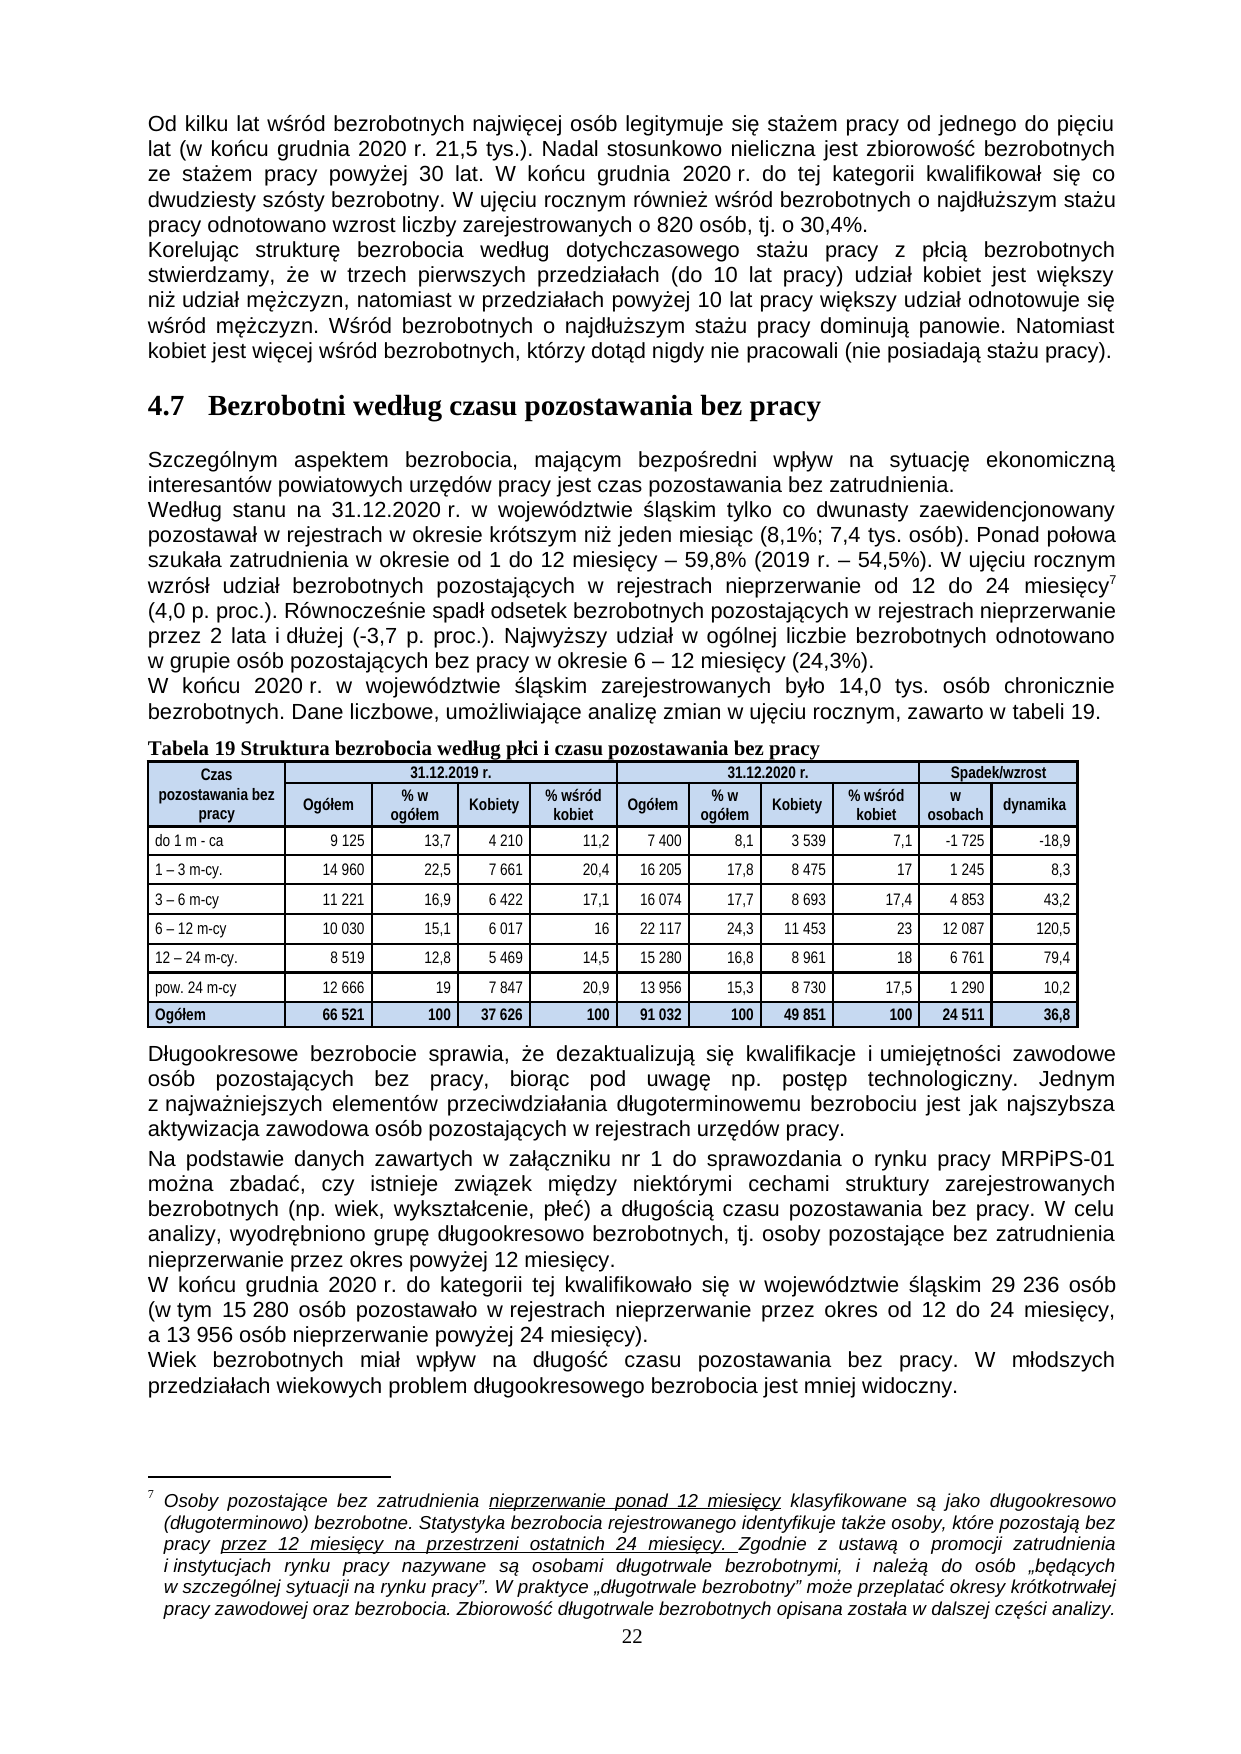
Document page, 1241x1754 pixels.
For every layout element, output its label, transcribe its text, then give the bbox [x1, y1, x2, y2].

table_cell 3 539 [762, 828, 832, 854]
table_cell 6 017 [459, 915, 529, 942]
table_cell 100 [373, 1003, 457, 1026]
table_cell 12 666 [286, 974, 371, 1001]
table_cell Kobiety [762, 784, 832, 825]
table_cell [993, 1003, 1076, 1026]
table_cell 16 074 [618, 885, 688, 913]
table_cell 66 521 [286, 1003, 371, 1026]
table_cell 16 [531, 915, 616, 942]
table_cell 13,7 [373, 828, 457, 854]
table_cell 20,4 [531, 856, 616, 883]
table_cell 15 280 [618, 945, 688, 971]
table_cell Ogółem [286, 784, 371, 825]
table_cell 7,1 [834, 828, 918, 854]
table_cell 91 032 [618, 1003, 688, 1026]
table_cell % w ogółem [690, 784, 760, 825]
table_cell 7 847 [459, 974, 529, 1001]
table_cell 10 030 [286, 915, 371, 942]
table_cell 8 693 [762, 885, 832, 913]
text Wiek bezrobotnych miał wpływ na długość czasu pozostawania bez pracy. W młodszych przedziałach wiekowych problem długookresowego bezrobocia jest mniej widoczny. [148, 1347, 1116, 1398]
table_cell 8 730 [762, 974, 832, 1001]
table_cell 6 761 [920, 945, 990, 971]
table_cell 15,1 [373, 915, 457, 942]
table_cell 7 400 [618, 828, 688, 854]
text Od kilku lat wśród bezrobotnych najwięcej osób legitymuje się stażem pracy od jednego do pięciu lat (w końcu grudnia 2020 r. 21,5 tys.). Nadal stosunkowo nieliczna jest zbiorowość bezrobotnych ze stażem pracy powyżej 30 lat. W końcu grudnia 2020 r. do tej kategorii kwalifikował się co dwudziesty szósty bezrobotny. W ujęciu rocznym również wśród bezrobotnych o najdłuższym stażu pracy odnotowano wzrost liczby zarejestrowanych o 820 osób, tj. o 30,4%. [148, 111, 1116, 237]
table_header 31.12.2020 r. [618, 763, 918, 782]
table_cell 16,8 [690, 945, 760, 971]
text W końcu grudnia 2020 r. do kategorii tej kwalifikowało się w województwie śląskim 29 236 osób (w tym 15 280 osób pozostawało w rejestrach nieprzerwanie przez okres od 12 do 24 miesięcy, a 13 956 osób nieprzerwanie powyżej 24 miesięcy). [148, 1272, 1116, 1347]
table_cell w osobach [920, 784, 990, 825]
table_cell 11 453 [762, 915, 832, 942]
table_cell 8 519 [286, 945, 371, 971]
table_cell 1 – 3 m-cy. [149, 856, 284, 883]
table_cell Kobiety [459, 784, 529, 825]
table_cell 11,2 [531, 828, 616, 854]
table_cell 5 469 [459, 945, 529, 971]
table_cell 1 290 [920, 974, 990, 1001]
table_cell 12 087 [920, 915, 990, 942]
table_cell 49 851 [762, 1003, 832, 1026]
subtitle Bezrobotni według czasu pozostawania bez pracy [148, 388, 1116, 422]
table_cell 20,9 [531, 974, 616, 1001]
table_cell 17,8 [690, 856, 760, 883]
table_cell dynamika [993, 784, 1076, 825]
table_cell 16 205 [618, 856, 688, 883]
table_cell 100 [690, 1003, 760, 1026]
table_cell 17,4 [834, 885, 918, 913]
table_header Czas pozostawania bez pracy [149, 763, 284, 825]
table_cell 3 – 6 m-cy [149, 885, 284, 913]
table_header Spadek/wzrost [920, 763, 1076, 782]
table_cell 23 [834, 915, 918, 942]
table_cell 10,2 [993, 974, 1076, 1001]
table_cell 11 221 [286, 885, 371, 913]
table_cell 1 245 [920, 856, 990, 883]
table_cell 22,5 [373, 856, 457, 883]
table_cell 43,2 [993, 885, 1076, 913]
table_cell 22 117 [618, 915, 688, 942]
table_cell 19 [373, 974, 457, 1001]
table_cell 12,8 [373, 945, 457, 971]
table_cell 7 661 [459, 856, 529, 883]
table_cell 4 210 [459, 828, 529, 854]
table_cell 37 626 [459, 1003, 529, 1026]
text Korelując strukturę bezrobocia według dotychczasowego stażu pracy z płcią bezrobotnych stwierdzamy, że w trzech pierwszych przedziałach (do 10 lat pracy) udział kobiet jest większy niż udział mężczyzn, natomiast w przedziałach powyżej 10 lat pracy większy udział odnotowuje się wśród mężczyzn. Wśród bezrobotnych o najdłuższym stażu pracy dominują panowie. Natomiast kobiet jest więcej wśród bezrobotnych, którzy dotąd nigdy nie pracowali (nie posiadają stażu pracy). [148, 237, 1116, 363]
table_cell 120,5 [993, 915, 1076, 942]
table_cell 79,4 [993, 945, 1076, 971]
table_cell 14 960 [286, 856, 371, 883]
text Szczególnym aspektem bezrobocia, mającym bezpośredni wpływ na sytuację ekonomiczną interesantów powiatowych urzędów pracy jest czas pozostawania bez zatrudnienia. [148, 447, 1116, 497]
table_cell Ogółem [618, 784, 688, 825]
table_cell pow. 24 m-cy [149, 974, 284, 1001]
table_cell 100 [531, 1003, 616, 1026]
table_cell Ogółem [149, 1003, 284, 1026]
table_cell 8 961 [762, 945, 832, 971]
table_cell % wśród kobiet [531, 784, 616, 825]
table_cell 8,3 [993, 856, 1076, 883]
table_cell 8,1 [690, 828, 760, 854]
table_cell 17,7 [690, 885, 760, 913]
text Długookresowe bezrobocie sprawia, że dezaktualizują się kwalifikacje i umiejętności zawodowe osób pozostających bez pracy, biorąc pod uwagę np. postęp technologiczny. Jednym z najważniejszych elementów przeciwdziałania długoterminowemu bezrobociu jest jak najszybsza aktywizacja zawodowa osób pozostających w rejestrach urzędów pracy. [148, 1041, 1116, 1142]
table_cell % wśród kobiet [834, 784, 918, 825]
table_cell 14,5 [531, 945, 616, 971]
table_cell 4 853 [920, 885, 990, 913]
table_cell 18 [834, 945, 918, 971]
text Na podstawie danych zawartych w załączniku nr 1 do sprawozdania o rynku pracy MRPiPS-01 można zbadać, czy istnieje związek między niektórymi cechami struktury zarejestrowanych bezrobotnych (np. wiek, wykształcenie, płeć) a długością czasu pozostawania bez pracy. W celu analizy, wyodrębniono grupę długookresowo bezrobotnych, tj. osoby pozostające bez zatrudnienia nieprzerwanie przez okres powyżej 12 miesięcy. [148, 1146, 1116, 1272]
text Według stanu na 31.12.2020 r. w województwie śląskim tylko co dwunasty zaewidencjonowany pozostawał w rejestrach w okresie krótszym niż jeden miesiąc (8,1%; 7,4 tys. osób). Ponad połowa szukała zatrudnienia w okresie od 1 do 12 miesięcy – 59,8% (2019 r. – 54,5%). W ujęciu rocznym wzrósł udział bezrobotnych pozostających w rejestrach nieprzerwanie od 12 do 24 miesięcy (4,0 p. proc.). Równocześnie spadł odsetek bezrobotnych pozostających w rejestrach nieprzerwanie przez 2 lata i dłużej (-3,7 p. proc.). Najwyższy udział w ogólnej liczbie bezrobotnych odnotowano w grupie osób pozostających bez pracy w okresie 6 – 12 miesięcy (24,3%). [148, 497, 1116, 673]
table_cell 9 125 [286, 828, 371, 854]
text W końcu 2020 r. w województwie śląskim zarejestrowanych było 14,0 tys. osób chronicznie bezrobotnych. Dane liczbowe, umożliwiające analizę zmian w ujęciu rocznym, zawarto w tabeli 19. [148, 673, 1116, 724]
table_cell 17 [834, 856, 918, 883]
table_cell 6 – 12 m-cy [149, 915, 284, 942]
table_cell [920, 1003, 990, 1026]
table_cell 24,3 [690, 915, 760, 942]
table_cell 6 422 [459, 885, 529, 913]
table_cell 17,5 [834, 974, 918, 1001]
table_cell 13 956 [618, 974, 688, 1001]
table_cell 12 – 24 m-cy. [149, 945, 284, 971]
table_cell 16,9 [373, 885, 457, 913]
table_cell -18,9 [993, 828, 1076, 854]
table_cell 8 475 [762, 856, 832, 883]
table_cell 17,1 [531, 885, 616, 913]
table_cell do 1 m - ca [149, 828, 284, 854]
table_cell -1 725 [920, 828, 990, 854]
table_cell % w ogółem [373, 784, 457, 825]
table_cell 15,3 [690, 974, 760, 1001]
table_cell 100 [834, 1003, 918, 1026]
table_header 31.12.2019 r. [286, 763, 616, 782]
